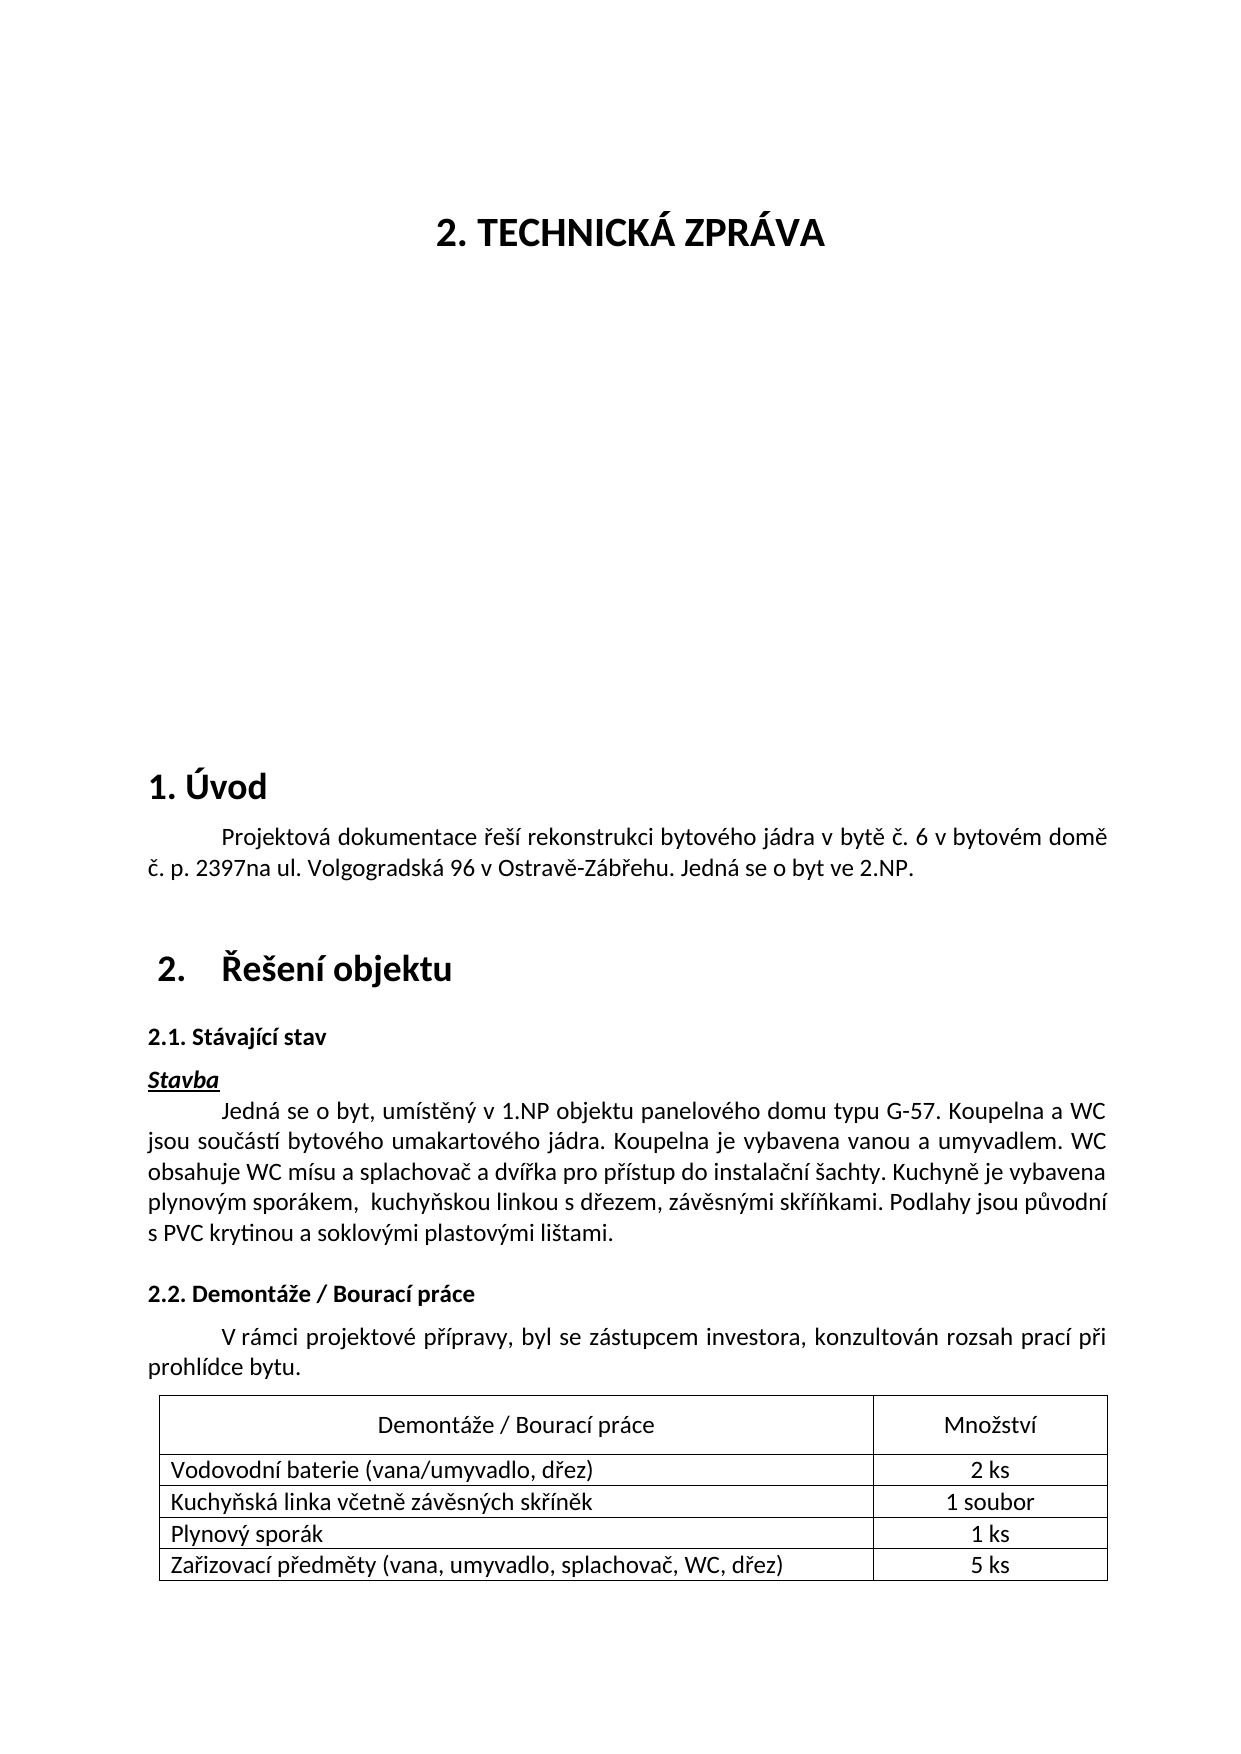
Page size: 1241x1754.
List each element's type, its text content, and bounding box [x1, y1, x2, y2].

table_cell 2 ks [874, 1455, 1107, 1485]
table_cell Vodovodní baterie (vana/umyvadlo, dřez) [160, 1455, 873, 1485]
list Řešení objektu [157, 945, 1107, 991]
table_header Demontáže / Bourací práce [160, 1396, 873, 1453]
text 2. TECHNICKÁ ZPRÁVA [148, 206, 1107, 256]
text 2.2. Demontáže / Bourací práce [148, 1278, 1107, 1308]
text V rámci projektové přípravy, byl se zástupcem investora, konzultován rozsah prací při prohlídce bytu. [148, 1321, 1107, 1382]
text Stavba [148, 1064, 1107, 1095]
table_cell Zařizovací předměty (vana, umyvadlo, splachovač, WC, dřez) [160, 1549, 873, 1580]
table_cell Plynový sporák [160, 1518, 873, 1548]
text 1. Úvod [148, 763, 1107, 809]
table_cell 5 ks [874, 1549, 1107, 1580]
text 2.1. Stávající stav [148, 1021, 1107, 1052]
text Projektová dokumentace řeší rekonstrukci bytového jádra v bytě č. 6 v bytovém domě č. p. 2397na ul. Volgogradská 96 v Ostravě-Zábřehu. Jedná se o byt ve 2.NP. [148, 821, 1107, 882]
text Jedná se o byt, umístěný v 1.NP objektu panelového domu typu G-57. Koupelna a WC jsou součástí bytového umakartového jádra. Koupelna je vybavena vanou a umyvadlem. WC obsahuje WC mísu a splachovač a dvířka pro přístup do instalační šachty. Kuchyně je vybavena plynovým sporákem, kuchyňskou linkou s dřezem, závěsnými skříňkami. Podlahy jsou původní s PVC krytinou a soklovými plastovými lištami. [148, 1095, 1107, 1247]
table_cell Kuchyňská linka včetně závěsných skříněk [160, 1486, 873, 1517]
table_header Množství [874, 1396, 1107, 1453]
table_cell 1 soubor [874, 1486, 1107, 1517]
table_cell 1 ks [874, 1518, 1107, 1548]
